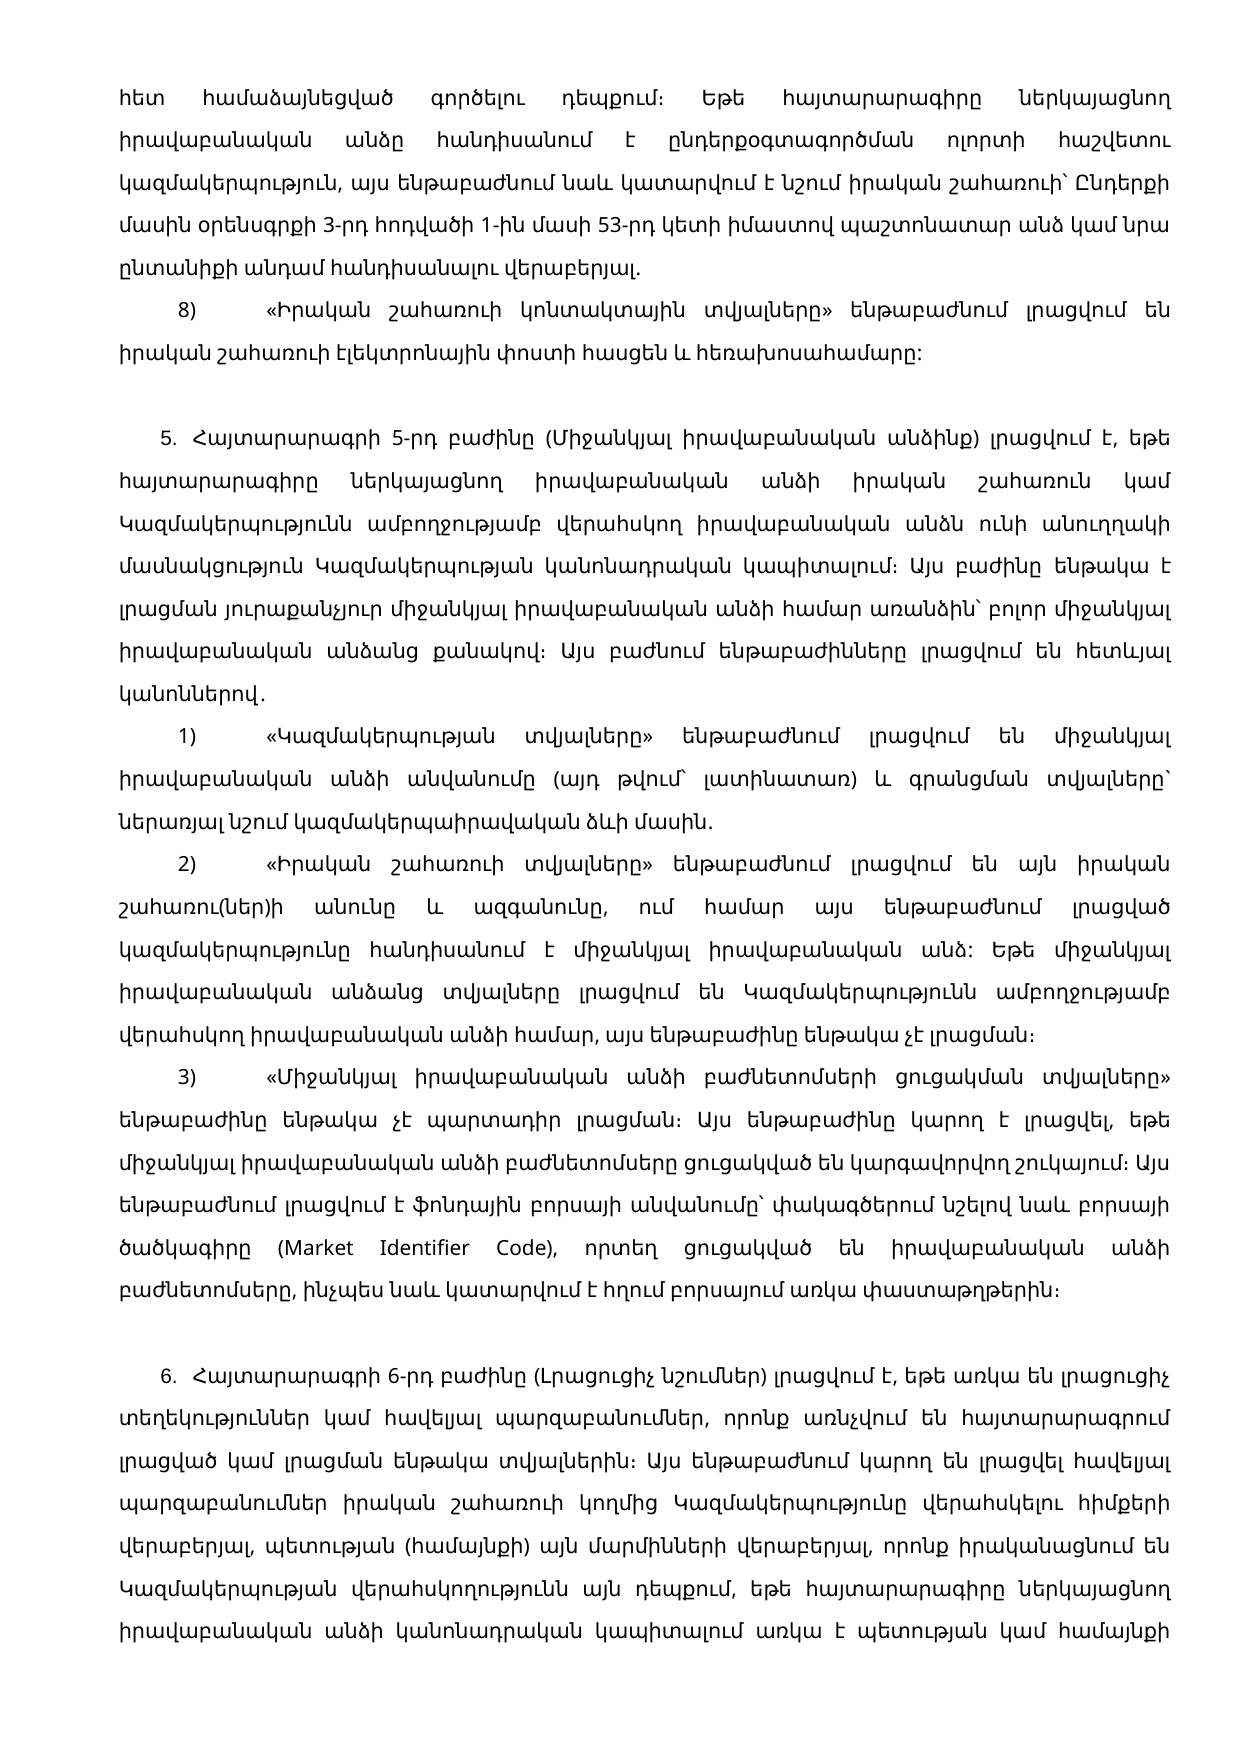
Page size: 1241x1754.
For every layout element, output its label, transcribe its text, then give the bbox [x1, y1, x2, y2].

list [118, 83, 1171, 281]
list Հայտարարագրի 5-րդ բաժինը (Միջանկյալ իրավաբանական անձինք) լրացվում է, եթե հայտարարագիրը ներկայացնող իրավաբանական անձի իրական շահառուն կամ Կազմակերպությունն ամբողջությամբ վերահսկող իրավաբանական անձն ունի անուղղակի մասնակցություն Կազմակերպության կանոնադրական կապիտալում։ Այս բաժինը ենթակա է լրացման յուրաքանչյուր միջանկյալ իրավաբանական անձի համար առանձին՝ բոլոր միջանկյալ իրավաբանական անձանց քանակով։ Այս բաժնում ենթաբաժինները լրացվում են հետևյալ կանոններով․ [118, 423, 1171, 707]
list «Կազմակերպության տվյալները» ենթաբաժնում լրացվում են միջանկյալ իրավաբանական անձի անվանումը (այդ թվում՝ լատինատառ) և գրանցման տվյալները` ներառյալ նշում կազմակերպաիրավական ձևի մասին. [118, 722, 1171, 835]
list «Միջանկյալ իրավաբանական անձի բաժնետոմսերի ցուցակման տվյալները» ենթաբաժինը ենթակա չէ պարտադիր լրացման։ Այս ենթաբաժինը կարող է լրացվել, եթե միջանկյալ իրավաբանական անձի բաժնետոմսերը ցուցակված են կարգավորվող շուկայում։ Այս ենթաբաժնում լրացվում է ֆոնդային բորսայի անվանումը՝ փակագծերում նշելով նաև բորսայի ծածկագիրը (Market Identifier Code), որտեղ ցուցակված են իրավաբանական անձի բաժնետոմսերը, ինչպես նաև կատարվում է հղում բորսայում առկա փաստաթղթերին։ [118, 1062, 1171, 1304]
list «Իրական շահառուի տվյալները» ենթաբաժնում լրացվում են այն իրական շահառու(ներ)ի անունը և ազգանունը, ում համար այս ենթաբաժնում լրացված կազմակերպությունը հանդիսանում է միջանկյալ իրավաբանական անձ: Եթե միջանկյալ իրավաբանական անձանց տվյալները լրացվում են Կազմակերպությունն ամբողջությամբ վերահսկող իրավաբանական անձի համար, այս ենթաբաժինը ենթակա չէ լրացման։ [118, 849, 1171, 1048]
list «Իրական շահառուի կոնտակտային տվյալները» ենթաբաժնում լրացվում են իրական շահառուի էլեկտրոնային փոստի հասցեն և հեռախոսահամարը: [118, 296, 1171, 367]
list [118, 1361, 1171, 1645]
